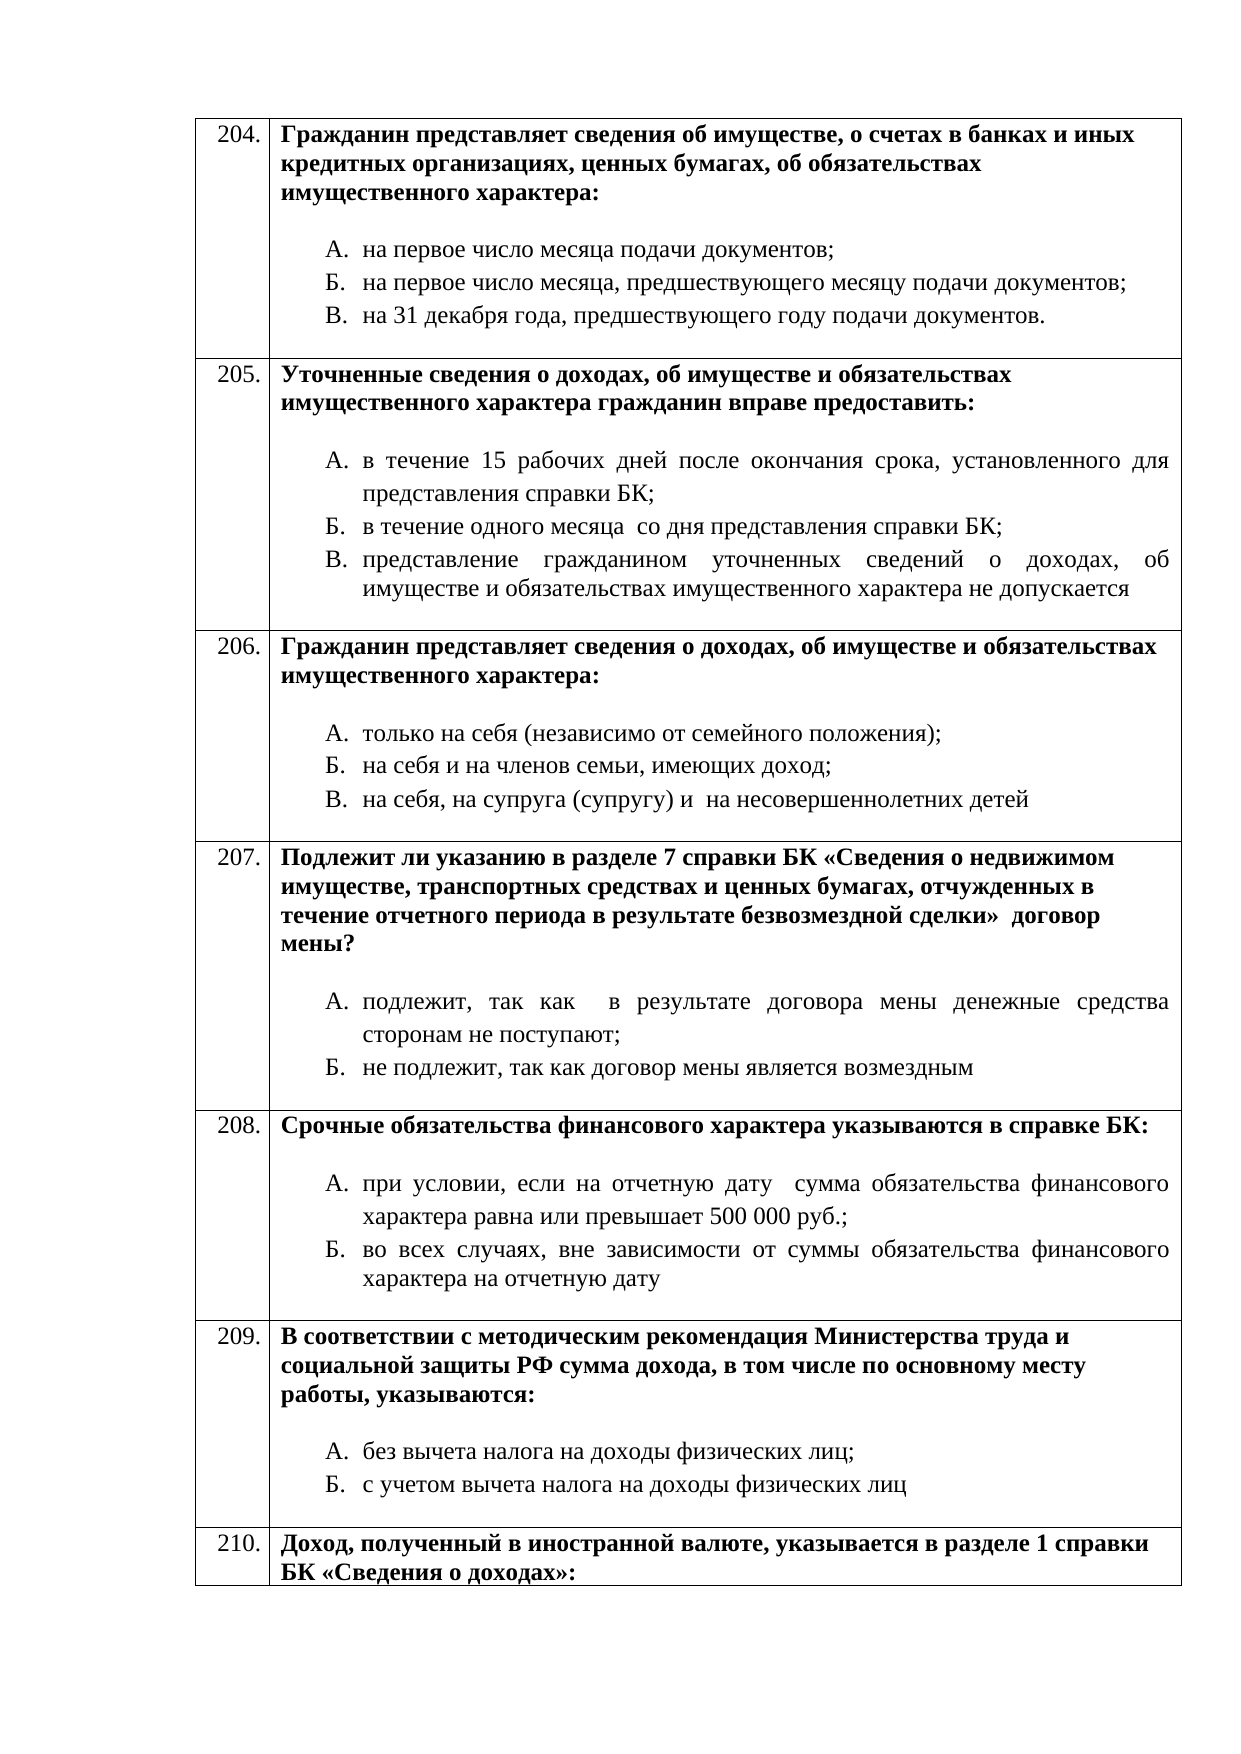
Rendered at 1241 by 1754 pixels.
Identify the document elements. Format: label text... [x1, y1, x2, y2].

table_cell Гражданин представляет сведения об имуществе, о счетах в банках и иных кредитных организациях, ценных бумагах, об обязательствах имущественного характера: на первое число месяца подачи документов; на первое число месяца, предшествующего месяцу подачи документов; на 31 декабря года, предшествующего году подачи документов. [270, 119, 1181, 358]
table_cell Уточненные сведения о доходах, об имуществе и обязательствах имущественного характера гражданин вправе предоставить: в течение 15 рабочих дней после окончания срока, установленного для представления справки БК; в течение одного месяца со дня представления справки БК; представление гражданином уточненных сведений о доходах, об имуществе и обязательствах имущественного характера не допускается [270, 359, 1181, 630]
table_cell В соответствии с методическим рекомендация Министерства труда и социальной защиты РФ сумма дохода, в том числе по основному месту работы, указываются: без вычета налога на доходы физических лиц; с учетом вычета налога на доходы физических лиц [270, 1321, 1181, 1527]
table_cell [196, 1528, 269, 1585]
table_cell Срочные обязательства финансового характера указываются в справке БК: при условии, если на отчетную дату сумма обязательства финансового характера равна или превышает 500 000 руб.; во всех случаях, вне зависимости от суммы обязательства финансового характера на отчетную дату [270, 1111, 1181, 1320]
table_cell [196, 631, 269, 841]
table_cell [196, 842, 269, 1109]
table_cell [196, 1111, 269, 1320]
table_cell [270, 1528, 1181, 1585]
table_cell Гражданин представляет сведения о доходах, об имуществе и обязательствах имущественного характера: только на себя (независимо от семейного положения); на себя и на членов семьи, имеющих доход; на себя, на супруга (супругу) и на несовершеннолетних детей [270, 631, 1181, 841]
table_cell [196, 119, 269, 358]
table_cell [196, 359, 269, 630]
table_cell [196, 1321, 269, 1527]
table_cell Подлежит ли указанию в разделе 7 справки БК «Сведения о недвижимом имуществе, транспортных средствах и ценных бумагах, отчужденных в течение отчетного периода в результате безвозмездной сделки» договор мены? подлежит, так как в результате договора мены денежные средства сторонам не поступают; не подлежит, так как договор мены является возмездным [270, 842, 1181, 1109]
